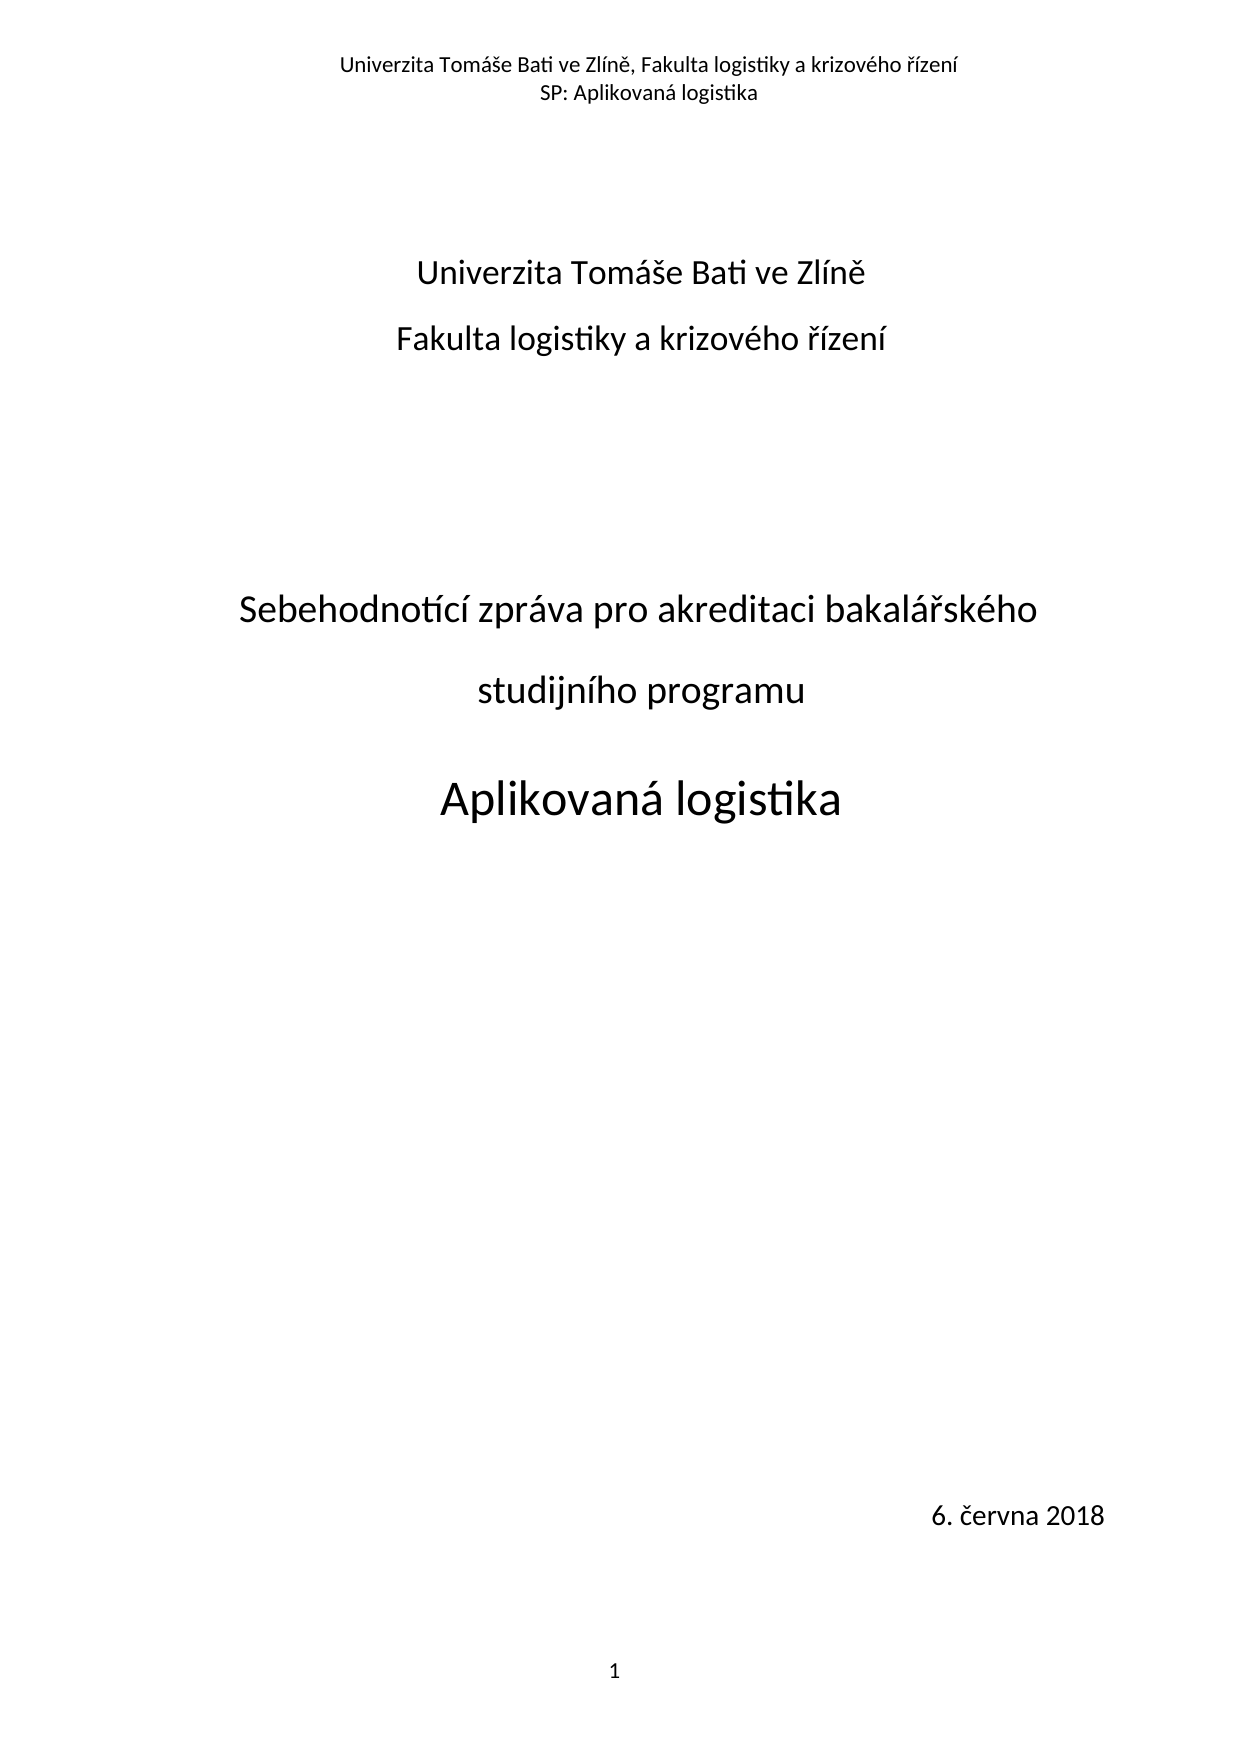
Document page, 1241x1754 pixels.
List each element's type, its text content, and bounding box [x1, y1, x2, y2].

text Aplikovaná logistika [178, 767, 1105, 828]
text Univerzita Tomáše Bati ve Zlíně Fakulta logistiky a krizového řízení [178, 231, 1105, 364]
text studijního programu [178, 665, 1105, 713]
text 6. června 2018 [178, 1497, 1105, 1533]
text Sebehodnotící zpráva pro akreditaci bakalářského [132, 584, 1105, 633]
